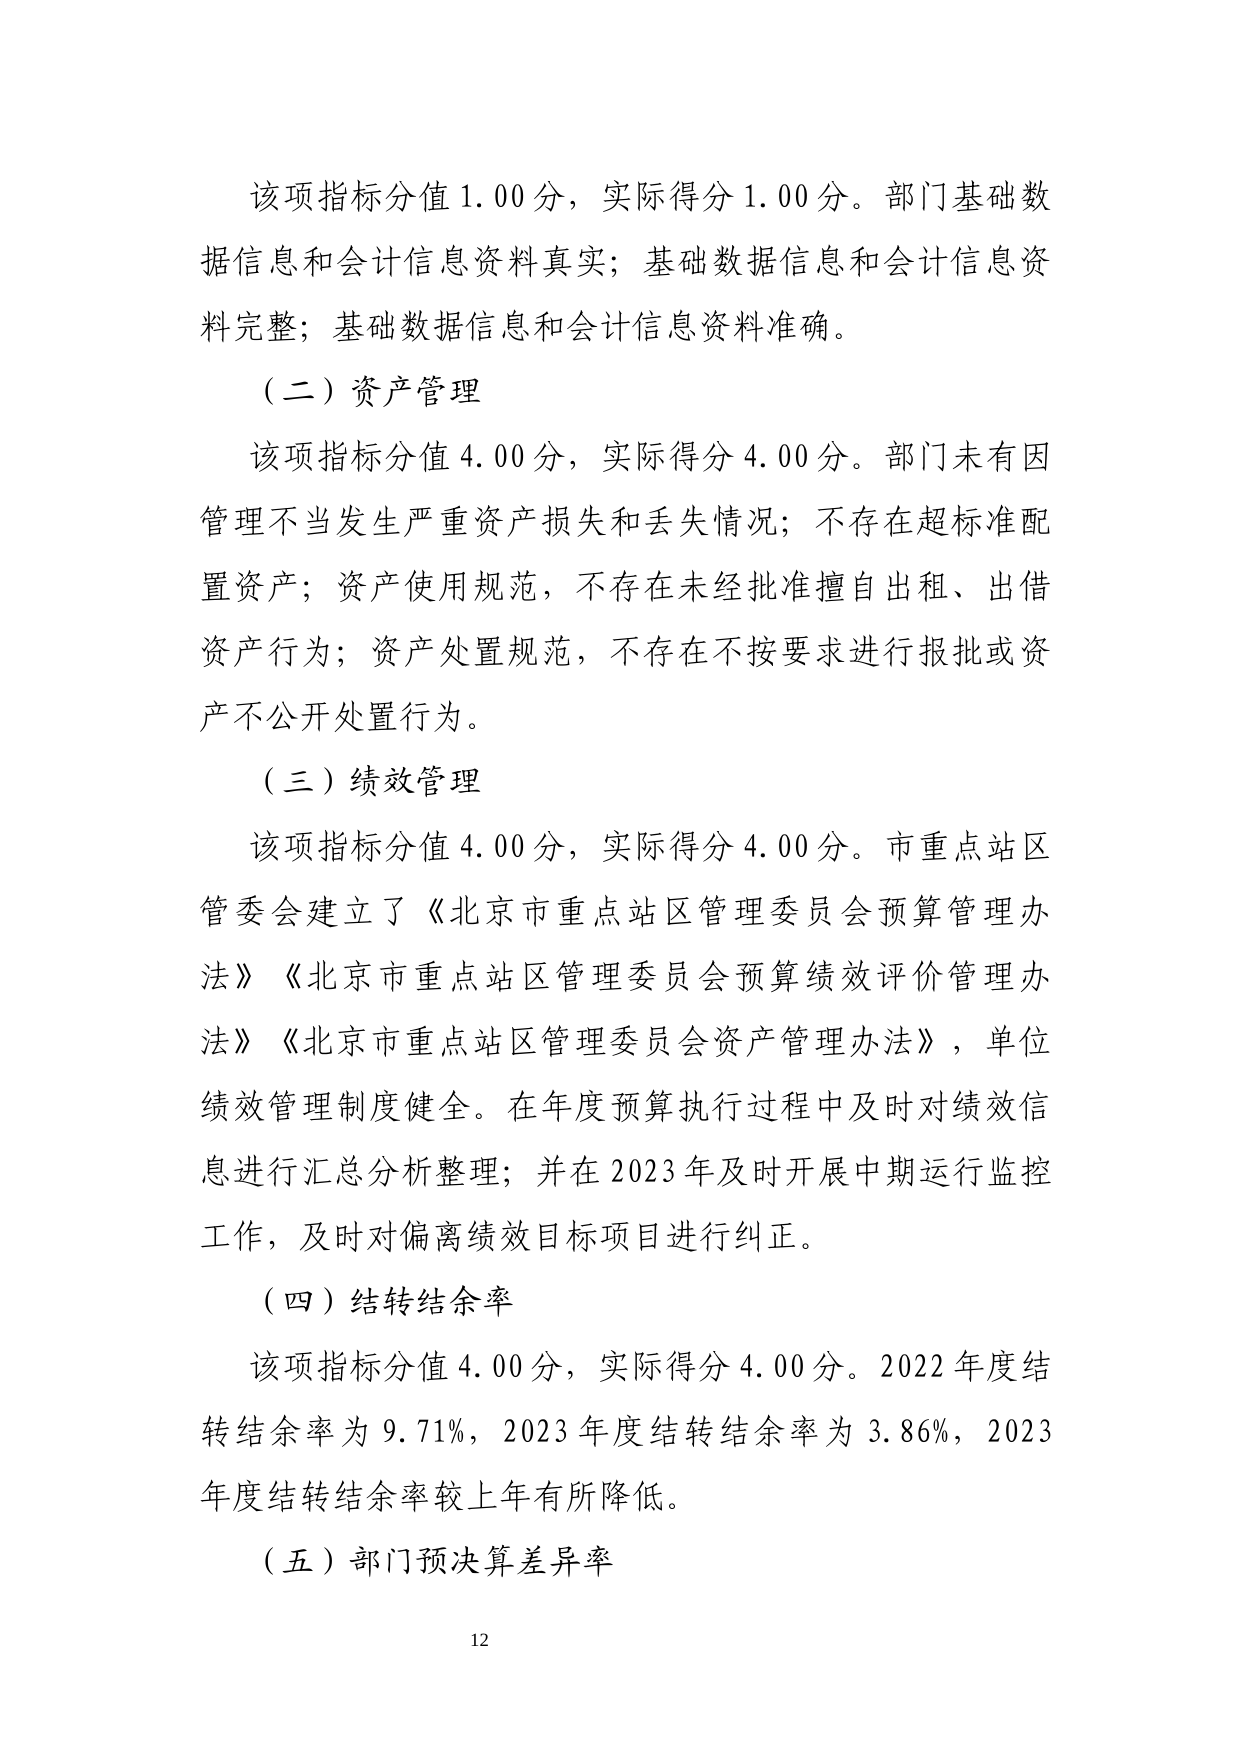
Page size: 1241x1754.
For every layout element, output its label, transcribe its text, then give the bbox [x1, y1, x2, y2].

text 该项指标分值4.00分，实际得分4.00分。部门未有因管理不当发生严重资产损失和丢失情况；不存在超标准配置资产；资产使用规范，不存在未经批准擅自出租、出借资产行为；资产处置规范，不存在不按要求进行报批或资产不公开处置行为。 [198, 422, 1053, 747]
text （五）部门预决算差异率 [198, 1527, 1053, 1592]
text 该项指标分值4.00分，实际得分4.00分。市重点站区管委会建立了《北京市重点站区管理委员会预算管理办法》《北京市重点站区管理委员会预算绩效评价管理办法》《北京市重点站区管理委员会资产管理办法》，单位绩效管理制度健全。在年度预算执行过程中及时对绩效信息进行汇总分析整理；并在2023年及时开展中期运行监控工作，及时对偏离绩效目标项目进行纠正。 [198, 812, 1053, 1267]
text （三）绩效管理 [198, 747, 1053, 812]
text 该项指标分值1.00分，实际得分1.00分。部门基础数据信息和会计信息资料真实；基础数据信息和会计信息资料完整；基础数据信息和会计信息资料准确。 [198, 162, 1053, 357]
text （二）资产管理 [198, 357, 1053, 422]
text 该项指标分值4.00分，实际得分4.00分。2022年度结转结余率为9.71%，2023年度结转结余率为3.86%，2023年度结转结余率较上年有所降低。 [198, 1332, 1053, 1527]
text （四）结转结余率 [198, 1267, 1053, 1332]
